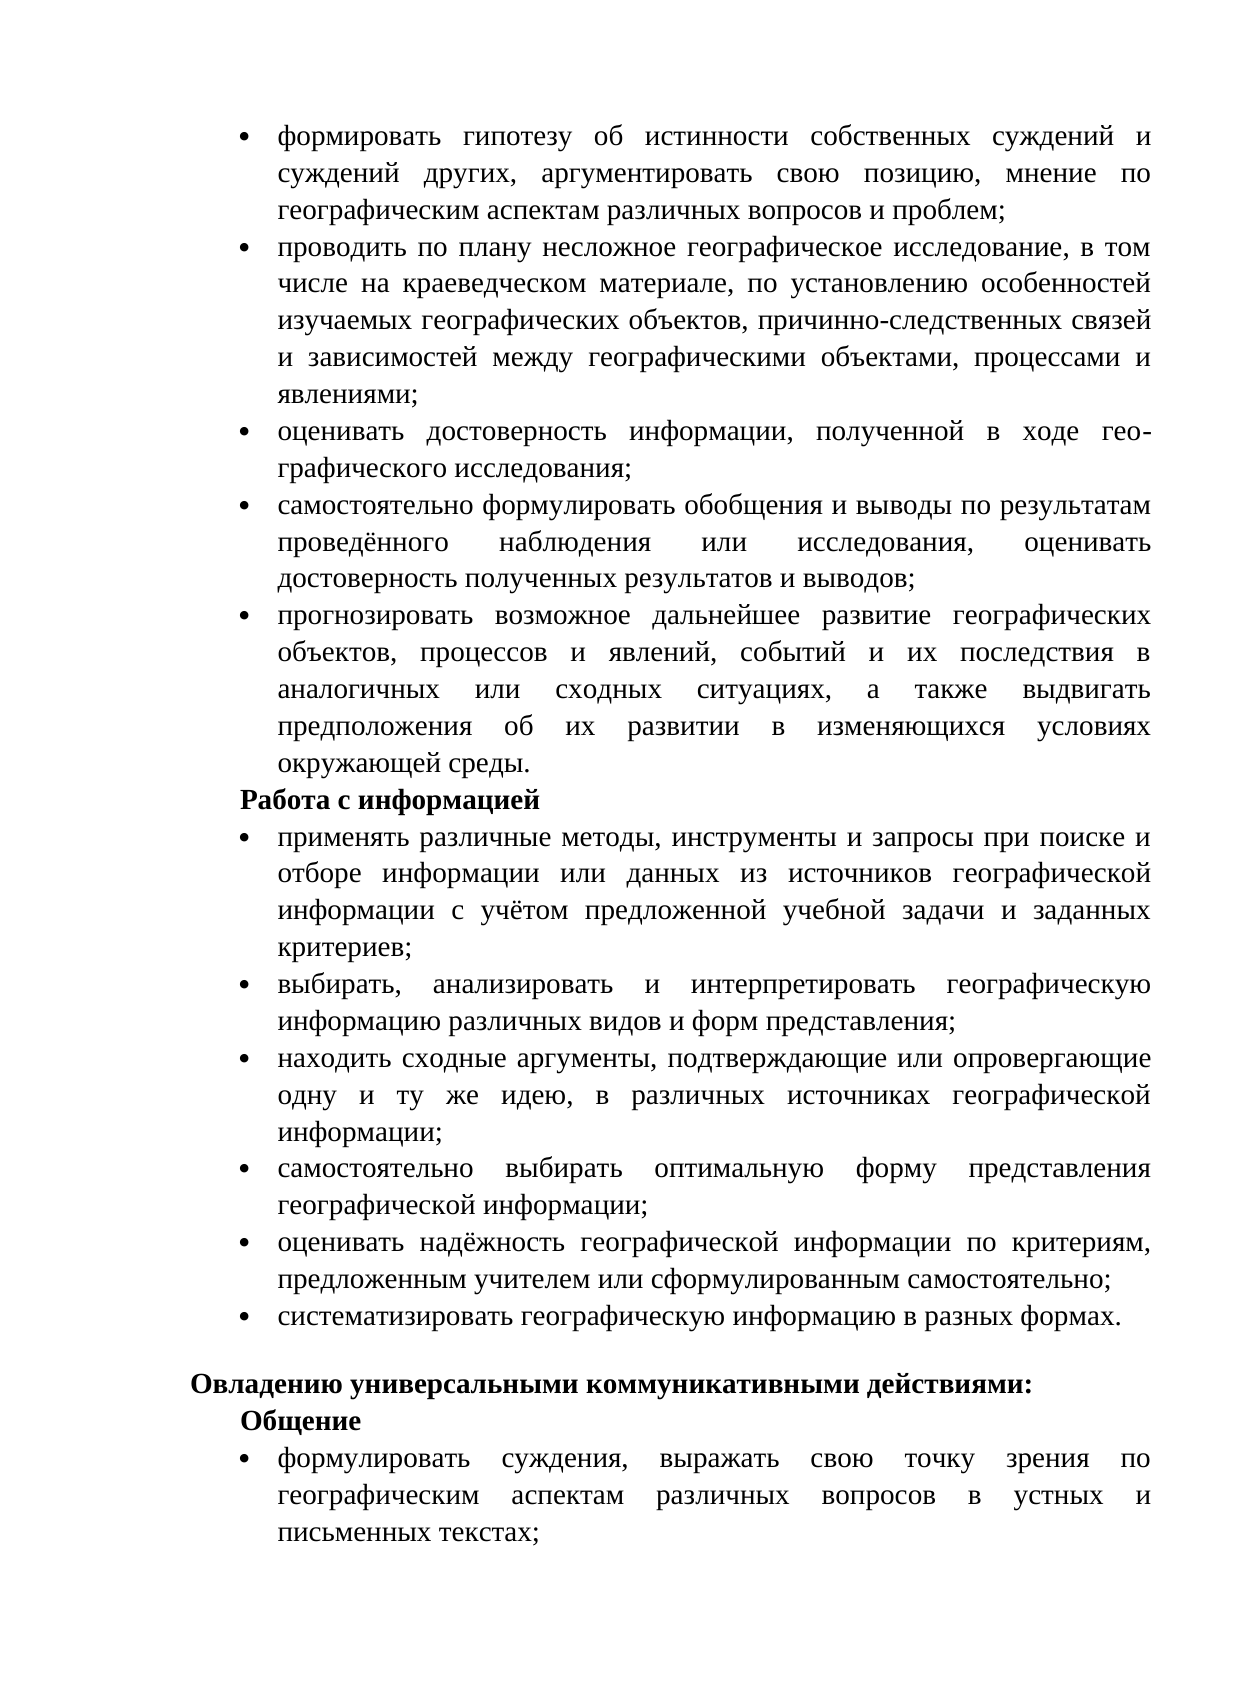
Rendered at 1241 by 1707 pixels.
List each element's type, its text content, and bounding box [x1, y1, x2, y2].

text Овладению универсальными коммуникативными действиями: [190, 1367, 1152, 1400]
list находить сходные аргументы, подтверждающие или опровергающие одну и ту же идею, в различных источниках географической информации; [240, 1040, 1152, 1147]
list применять различные методы, инструменты и запросы при поиске и отборе информации или данных из источников географической информации с учётом предложенной учебной задачи и заданных критериев; [240, 819, 1152, 963]
list самостоятельно формулировать обобщения и выводы по результатам проведённого наблюдения или исследования, оценивать достоверность полученных результатов и выводов; [240, 487, 1152, 594]
list самостоятельно выбирать оптимальную форму представления географической информации; [240, 1151, 1152, 1221]
list прогнозировать возможное дальнейшее развитие географических объектов, процессов и явлений, событий и их последствия в аналогичных или сходных ситуациях, а также выдвигать предположения об их развитии в изменяющихся условиях окружающей среды. [240, 597, 1152, 778]
list формировать гипотезу об истинности собственных суждений и суждений других, аргументировать свою позицию, мнение по географическим аспектам различных вопросов и проблем; [240, 118, 1152, 225]
list формулировать суждения, выражать свою точку зрения по географическим аспектам различных вопросов в устных и письменных текстах; [240, 1440, 1152, 1548]
list оценивать надёжность географической информации по критериям, предложенным учителем или сформулированным самостоятельно; [240, 1224, 1152, 1295]
list оценивать достоверность информации, полученной в ходе гео­графического исследования; [240, 413, 1152, 483]
list систематизировать географическую информацию в разных формах. [240, 1298, 1152, 1332]
list проводить по плану несложное географическое исследование, в том числе на краеведческом материале, по установлению особенностей изучаемых географических объектов, причинно-следственных связей и зависимостей между географическими объектами, процессами и явлениями; [240, 229, 1152, 410]
text Работа с информацией [177, 782, 1152, 815]
list выбирать, анализировать и интерпретировать географическую информацию различных видов и форм представления; [240, 966, 1152, 1037]
text Общение [177, 1403, 1152, 1437]
